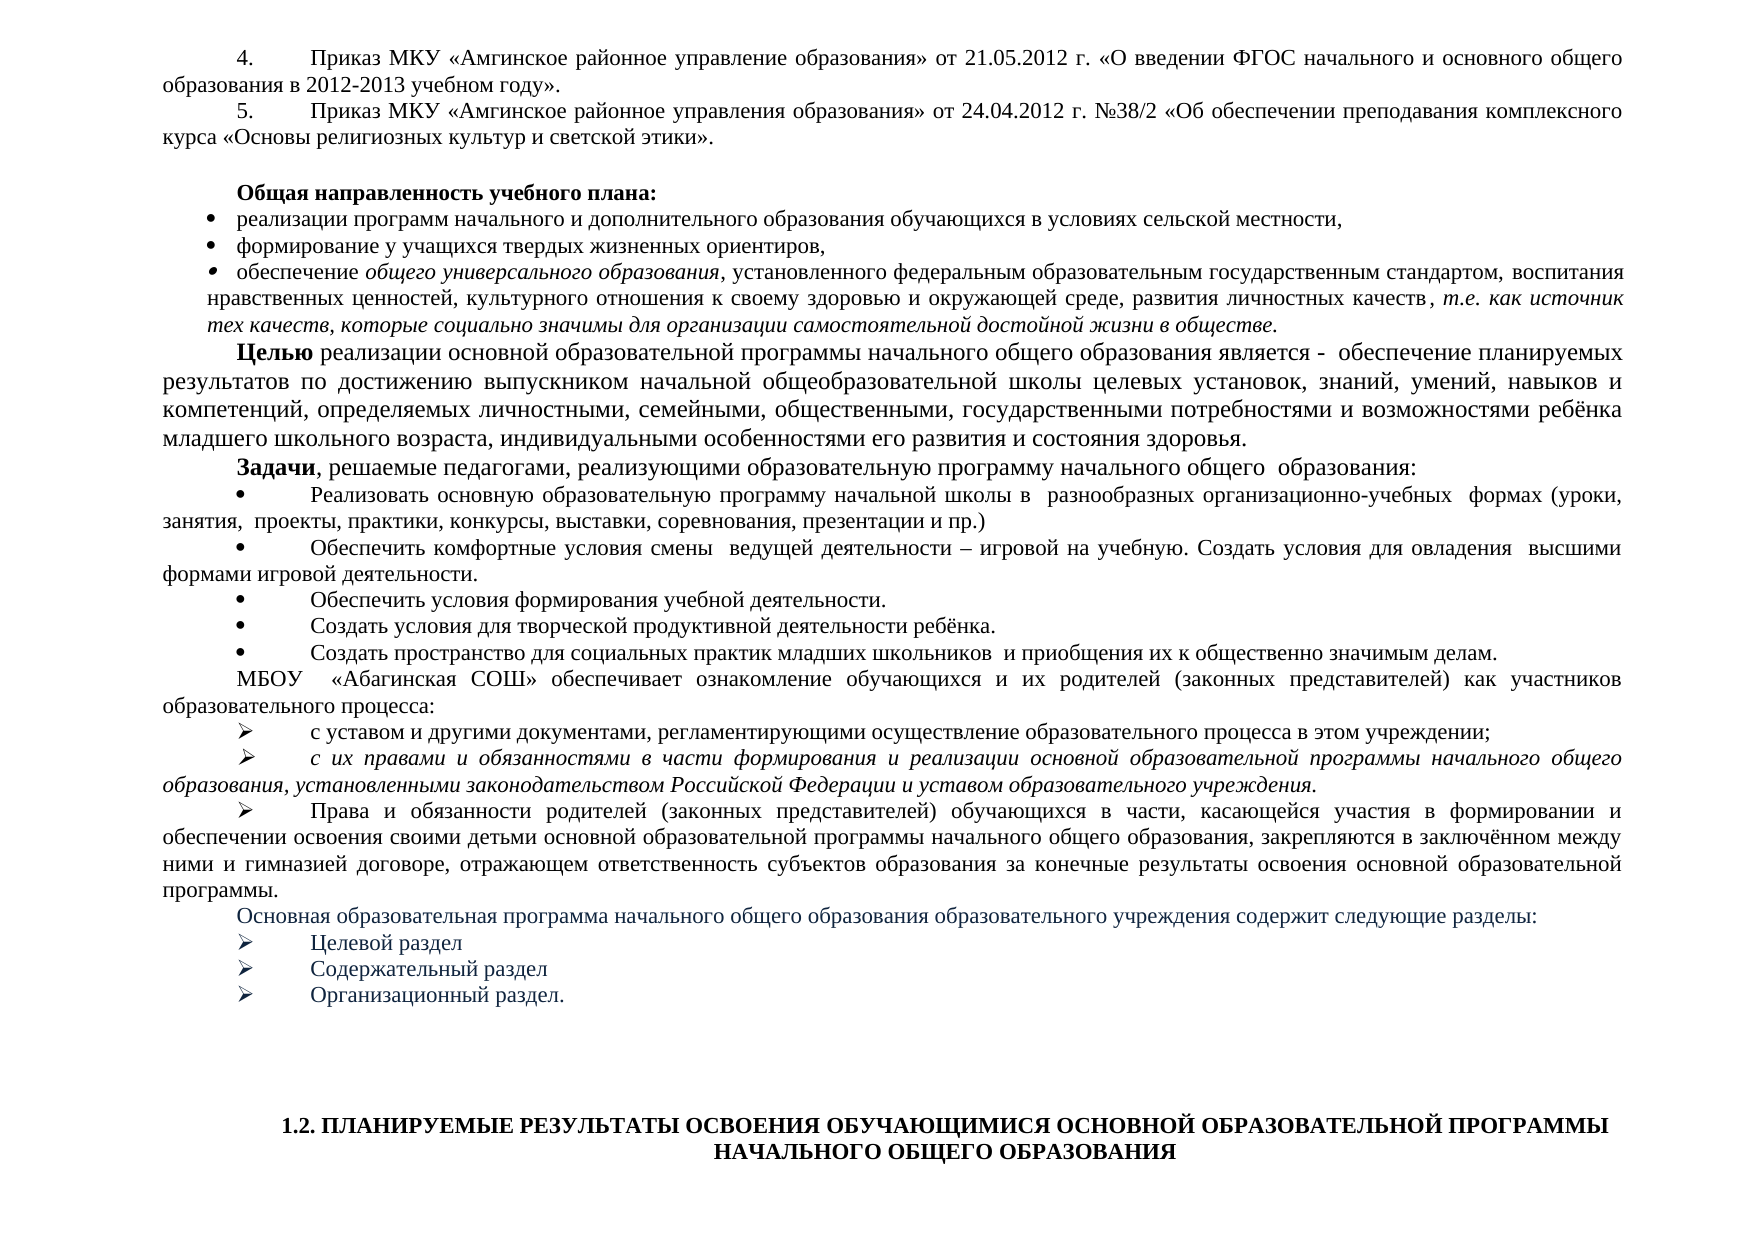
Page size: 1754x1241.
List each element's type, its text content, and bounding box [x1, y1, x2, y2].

list Приказ МКУ «Амгинское районное управление образования» от 21.05.2012 г. «О введении ФГОС начального и основного общего образования в 2012-2013 учебном году». [162, 44, 1624, 97]
list Создать пространство для социальных практик младших школьников и приобщения их к общественно значимым делам. [162, 639, 1624, 665]
text Задачи, решаемые педагогами, реализующими образовательную программу начального общего образования: [162, 452, 1624, 481]
text Основная образовательная программа начального общего образования образовательного учреждения содержит следующие разделы: [162, 902, 1624, 929]
list обеспечение общего универсального образования, установленного федеральным образовательным государственным стандартом, воспитания нравственных ценностей, культурного отношения к своему здоровью и окружающей среде, развития личностных качеств, т.е. как источник тех качеств, которые социально значимы для организации самостоятельной достойной жизни в обществе. [207, 258, 1624, 337]
list 1.2. ПЛАНИРУЕМЫЕ РЕЗУЛЬТАТЫ ОСВОЕНИЯ ОБУЧАЮЩИМИСЯ ОСНОВНОЙ ОБРАЗОВАТЕЛЬНОЙ ПРОГРАММЫ НАЧАЛЬНОГО ОБЩЕГО ОБРАЗОВАНИЯ [266, 1112, 1624, 1164]
list Обеспечить комфортные условия смены ведущей деятельности – игровой на учебную. Создать условия для овладения высшими формами игровой деятельности. [162, 533, 1624, 586]
text Целью реализации основной образовательной программы начального общего образования является - обеспечение планируемых результатов по достижению выпускником начальной общеобразовательной школы целевых установок, знаний, умений, навыков и компетенций, определяемых личностными, семейными, общественными, государственными потребностями и возможностями ребёнка младшего школьного возраста, индивидуальными особенностями его развития и состояния здоровья. [162, 337, 1624, 452]
list Права и обязанности родителей (законных представителей) обучающихся в части, касающейся участия в формировании и обеспечении освоения своими детьми основной образовательной программы начального общего образования, закрепляются в заключённом между ними и гимназией договоре, отражающем ответственность субъектов образования за конечные результаты освоения основной образовательной программы. [162, 797, 1624, 902]
list Создать условия для творческой продуктивной деятельности ребёнка. [162, 613, 1624, 639]
list Реализовать основную образовательную программу начальной школы в разнообразных организационно-учебных формах (уроки, занятия, проекты, практики, конкурсы, выставки, соревнования, презентации и пр.) [162, 481, 1624, 533]
text Общая направленность учебного плана: [162, 179, 1624, 205]
list Организационный раздел. [162, 982, 1624, 1008]
list реализации программ начального и дополнительного образования обучающихся в условиях сельской местности, [207, 205, 1624, 232]
list формирование у учащихся твердых жизненных ориентиров, [207, 232, 1624, 258]
list с уставом и другими документами, регламентирующими осуществление образовательного процесса в этом учреждении; [162, 718, 1624, 744]
list Приказ МКУ «Амгинское районное управления образования» от 24.04.2012 г. №38/2 «Об обеспечении преподавания комплексного курса «Основы религиозных культур и светской этики». [162, 97, 1624, 150]
list Обеспечить условия формирования учебной деятельности. [162, 586, 1624, 613]
list с их правами и обязанностями в части формирования и реализации основной образовательной программы начального общего образования, установленными законодательством Российской Федерации и уставом образовательного учреждения. [162, 744, 1624, 797]
list Целевой раздел [162, 929, 1624, 955]
list Содержательный раздел [162, 955, 1624, 982]
text МБОУ «Абагинская СОШ» обеспечивает ознакомление обучающихся и их родителей (законных представителей) как участников образовательного процесса: [162, 665, 1624, 718]
